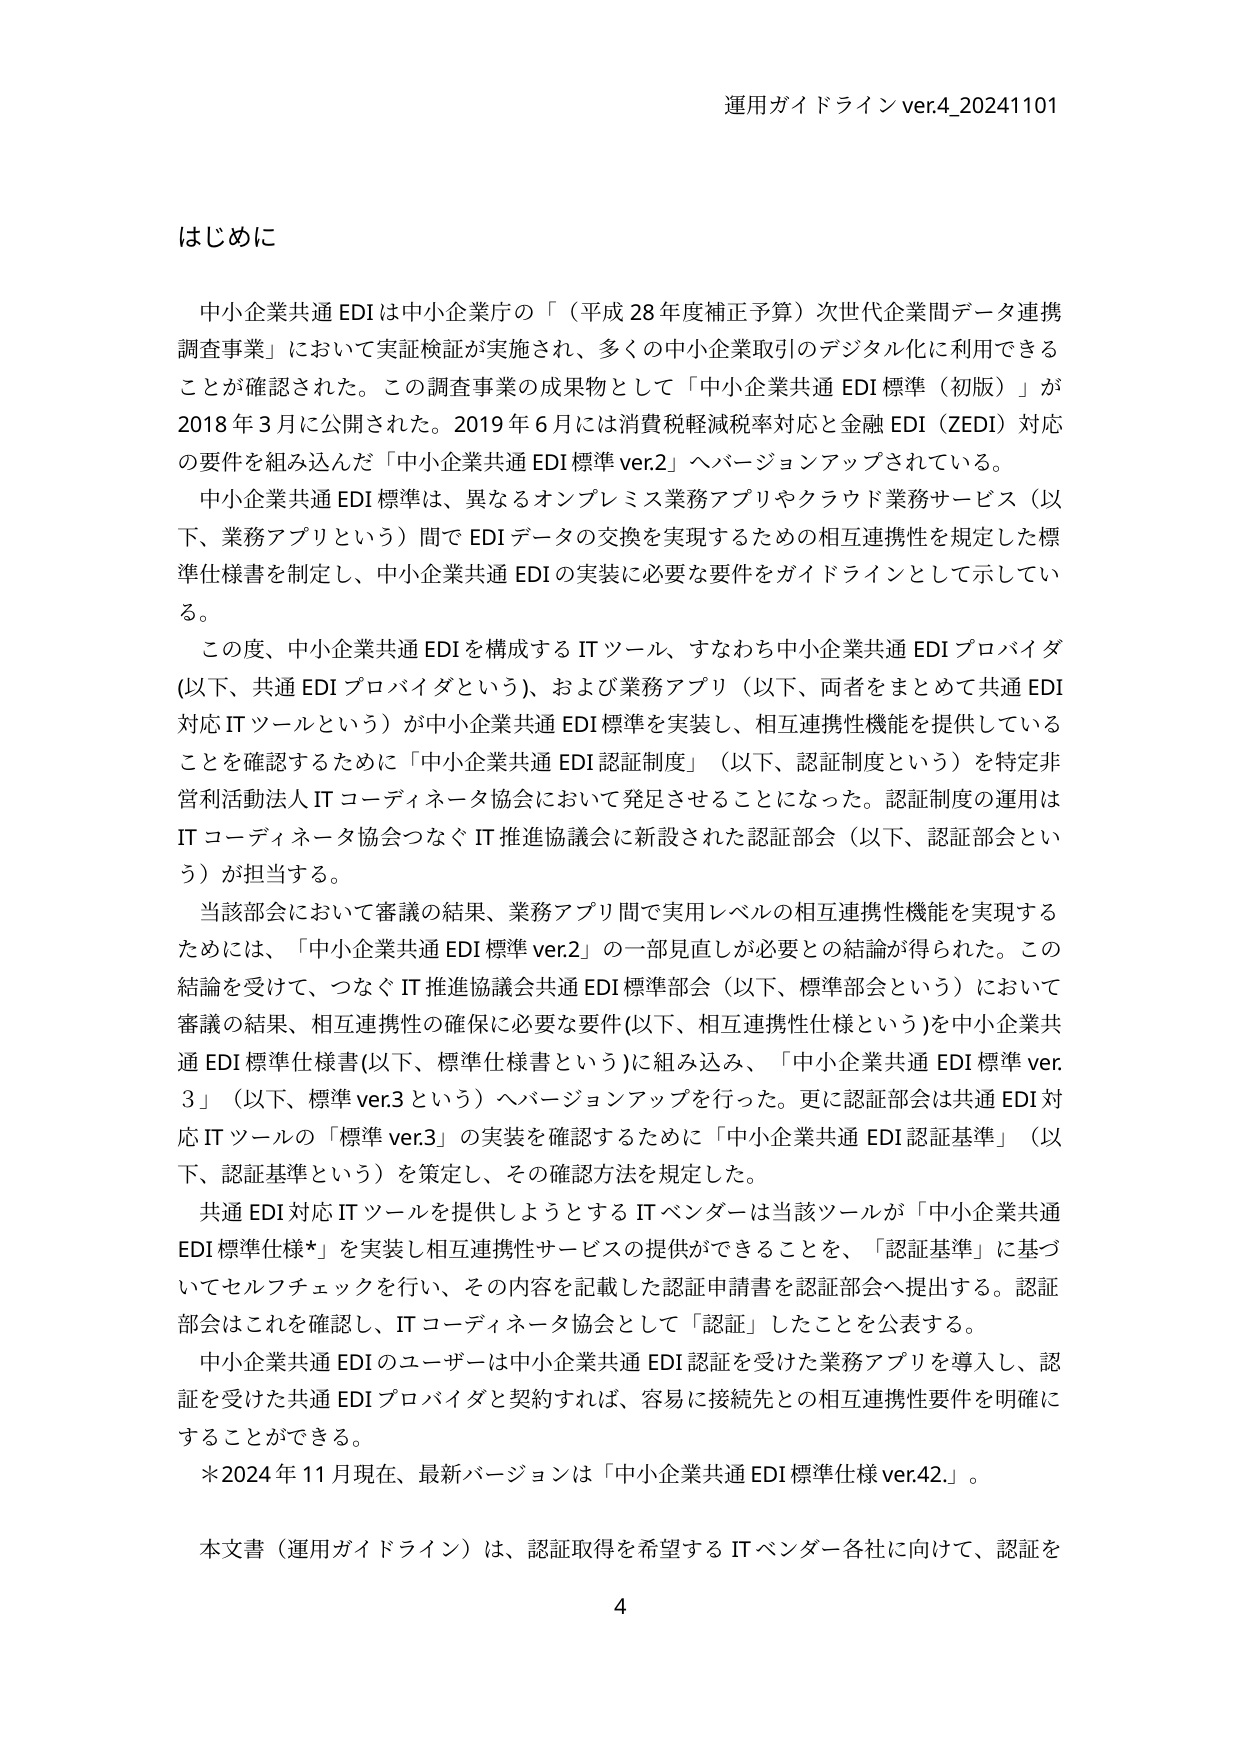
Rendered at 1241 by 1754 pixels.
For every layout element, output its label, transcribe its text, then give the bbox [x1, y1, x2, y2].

text 中小企業共通EDI標準は、異なるオンプレミス業務アプリやクラウド業務サービス（以下、業務アプリという）間でEDIデータの交換を実現するための相互連携性を規定した標準仕様書を制定し、中小企業共通EDIの実装に必要な要件をガイドラインとして示している。 [177, 479, 1063, 629]
text この度、中小企業共通EDIを構成するITツール、すなわち中小企業共通EDIプロバイダ(以下、共通EDIプロバイダという)、および業務アプリ（以下、両者をまとめて共通EDI対応ITツールという）が中小企業共通EDI標準を実装し、相互連携性機能を提供していることを確認するために「中小企業共通EDI認証制度」（以下、認証制度という）を特定非営利活動法人ITコーディネータ協会において発足させることになった。認証制度の運用はITコーディネータ協会つなぐIT推進協議会に新設された認証部会（以下、認証部会という）が担当する。 [177, 629, 1063, 892]
text 中小企業共通EDIのユーザーは中小企業共通EDI認証を受けた業務アプリを導入し、認証を受けた共通EDIプロバイダと契約すれば、容易に接続先との相互連携性要件を明確にすることができる。 [177, 1342, 1063, 1454]
text 共通EDI対応ITツールを提供しようとするITベンダーは当該ツールが「中小企業共通EDI標準仕様*」を実装し相互連携性サービスの提供ができることを、「認証基準」に基づいてセルフチェックを行い、その内容を記載した認証申請書を認証部会へ提出する。認証部会はこれを確認し、ITコーディネータ協会として「認証」したことを公表する。 [177, 1192, 1063, 1342]
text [177, 1529, 1063, 1567]
text ＊2024年11月現在、最新バージョンは「中小企業共通EDI標準仕様ver.42.」。 [177, 1454, 1063, 1492]
text 当該部会において審議の結果、業務アプリ間で実用レベルの相互連携性機能を実現するためには、「中小企業共通EDI標準ver.2」の一部見直しが必要との結論が得られた。この結論を受けて、つなぐIT推進協議会共通EDI標準部会（以下、標準部会という）において審議の結果、相互連携性の確保に必要な要件(以下、相互連携性仕様という)を中小企業共通EDI標準仕様書(以下、標準仕様書という)に組み込み、「中小企業共通EDI標準ver.３」（以下、標準ver.3という）へバージョンアップを行った。更に認証部会は共通EDI対応ITツールの「標準ver.3」の実装を確認するために「中小企業共通EDI認証基準」（以下、認証基準という）を策定し、その確認方法を規定した。 [177, 892, 1063, 1192]
text 中小企業共通EDIは中小企業庁の「（平成28年度補正予算）次世代企業間データ連携調査事業」において実証検証が実施され、多くの中小企業取引のデジタル化に利用できることが確認された。この調査事業の成果物として「中小企業共通EDI標準（初版）」が2018年3月に公開された。2019年6月には消費税軽減税率対応と金融EDI（ZEDI）対応の要件を組み込んだ「中小企業共通EDI標準ver.2」へバージョンアップされている。 [177, 292, 1063, 479]
subtitle はじめに [177, 217, 1063, 254]
